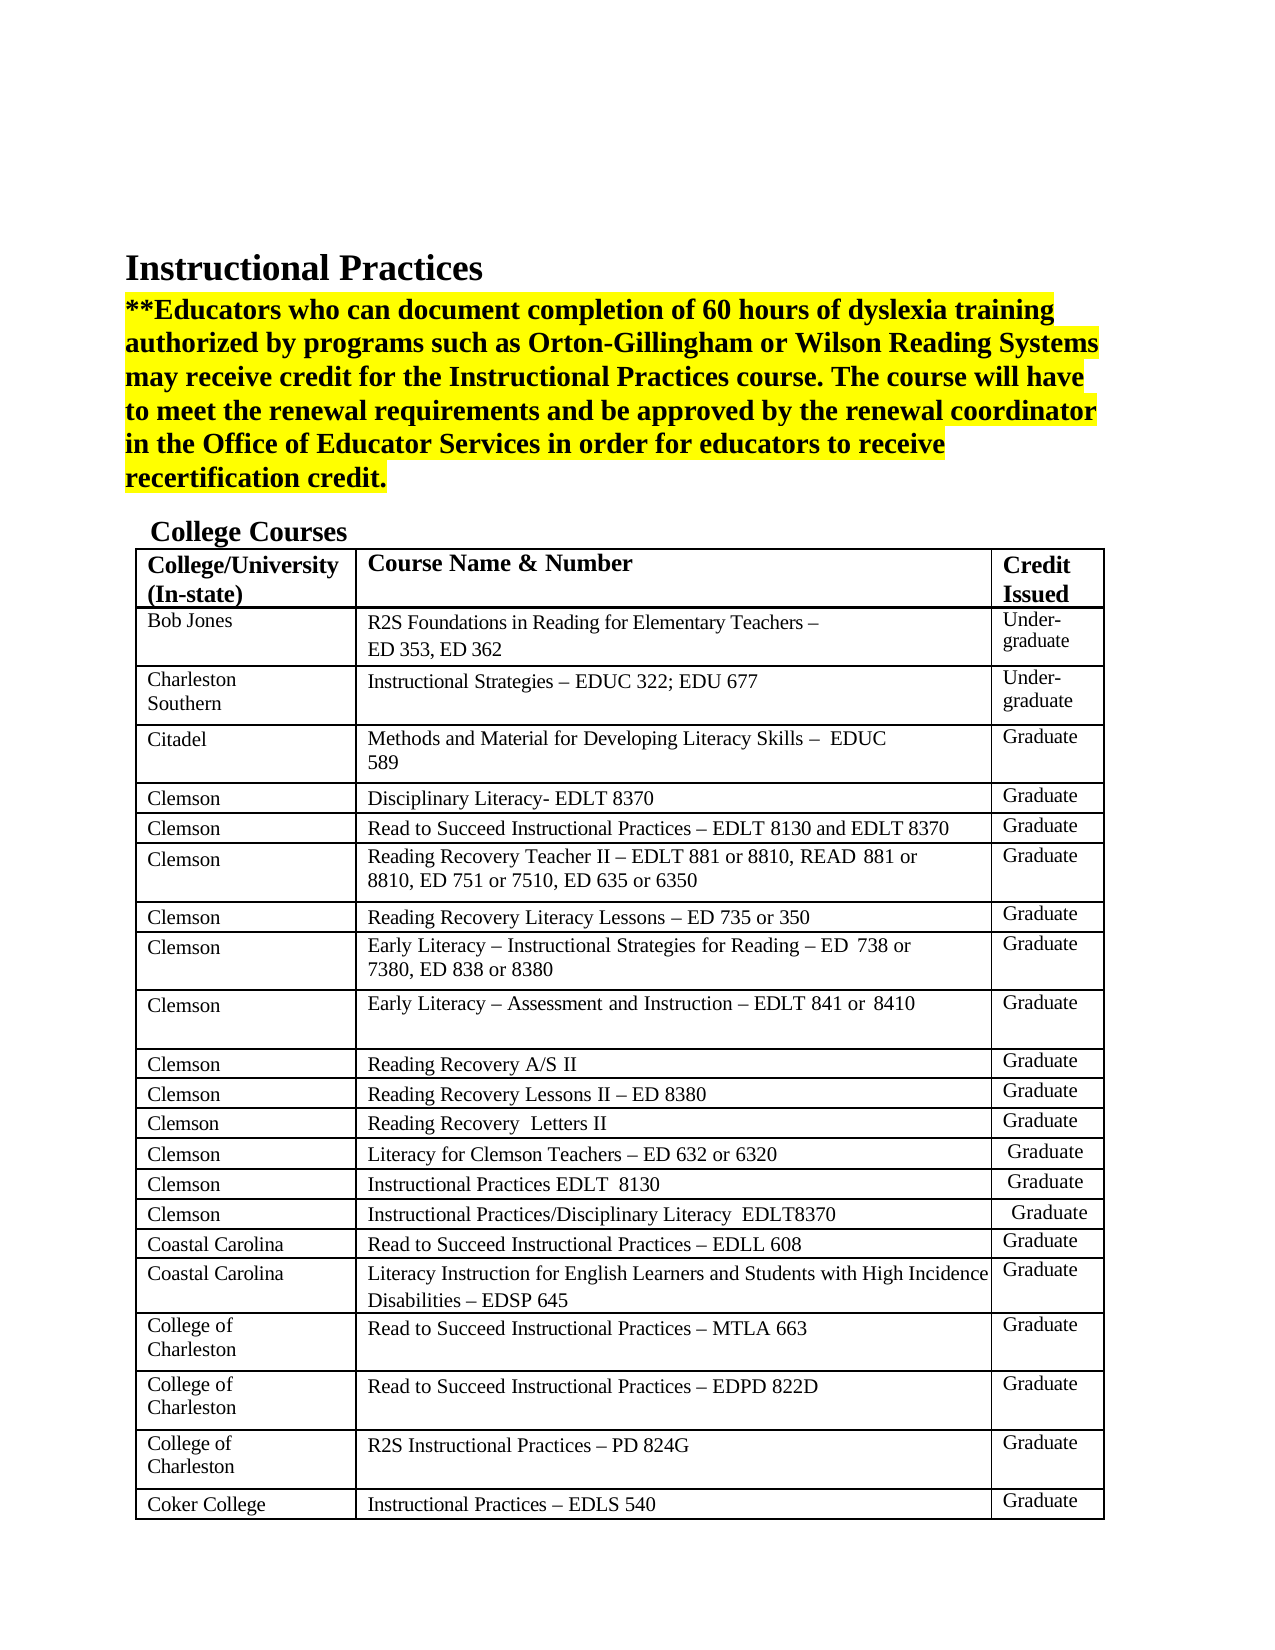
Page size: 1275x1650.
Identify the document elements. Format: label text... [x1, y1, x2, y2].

table_cell Reading Recovery Letters II [357, 1109, 991, 1137]
table_cell Instructional Practices EDLT 8130 [357, 1170, 991, 1197]
table_cell Clemson [137, 784, 355, 812]
table_cell Reading Recovery Lessons II – ED 8380 [357, 1079, 991, 1107]
table_cell Under- graduate [992, 667, 1103, 723]
table_cell Clemson [137, 1139, 355, 1167]
table_cell Instructional Strategies – EDUC 322; EDU 677 [357, 667, 991, 723]
table_cell Graduate [992, 844, 1103, 901]
table_cell Citadel [137, 726, 355, 782]
table_cell Clemson [137, 1079, 355, 1107]
table_cell Coker College [137, 1490, 355, 1517]
text College Courses [150, 514, 1114, 548]
table_cell Graduate [992, 1314, 1103, 1370]
table_cell R2S Foundations in Reading for Elementary Teachers – ED 353, ED 362 [357, 609, 991, 665]
table_cell Graduate [992, 814, 1103, 842]
table_cell Graduate [992, 1079, 1103, 1107]
table_cell Graduate [992, 1431, 1103, 1488]
table_cell Instructional Practices/Disciplinary Literacy EDLT8370 [357, 1200, 991, 1228]
table_cell Coastal Carolina [137, 1259, 355, 1312]
table_cell Early Literacy – Assessment and Instruction – EDLT 841 or 8410 [357, 991, 991, 1048]
table_cell College of Charleston [137, 1314, 355, 1370]
table_cell Graduate [992, 933, 1103, 989]
table_cell Clemson [137, 1050, 355, 1077]
table_cell Clemson [137, 903, 355, 931]
table_cell Read to Succeed Instructional Practices – EDLT 8130 and EDLT 8370 [357, 814, 991, 842]
table_cell Graduate [992, 784, 1103, 812]
table_cell Clemson [137, 991, 355, 1048]
table_cell R2S Instructional Practices – PD 824G [357, 1431, 991, 1488]
table_cell Graduate [992, 1050, 1103, 1077]
table_cell Disciplinary Literacy- EDLT 8370 [357, 784, 991, 812]
table_cell College of Charleston [137, 1431, 355, 1488]
table_cell Reading Recovery Literacy Lessons – ED 735 or 350 [357, 903, 991, 931]
table_header College/University (In-state) [137, 550, 355, 606]
table_cell Read to Succeed Instructional Practices – EDLL 608 [357, 1230, 991, 1257]
table_cell Graduate [992, 991, 1103, 1048]
table_cell Graduate [992, 1109, 1103, 1137]
table_cell Clemson [137, 1109, 355, 1137]
table_cell Graduate [992, 1490, 1103, 1517]
table_cell Graduate [992, 1170, 1103, 1197]
table_cell Graduate [992, 1259, 1103, 1312]
table_cell Read to Succeed Instructional Practices – EDPD 822D [357, 1372, 991, 1429]
table_cell Coastal Carolina [137, 1230, 355, 1257]
table_cell Graduate [992, 1139, 1103, 1167]
table_header Credit Issued [992, 550, 1103, 606]
table_cell Methods and Material for Developing Literacy Skills – EDUC 589 [357, 726, 991, 782]
table_cell Reading Recovery Teacher II – EDLT 881 or 8810, READ 881 or 8810, ED 751 or 7510, ED 635 or 6350 [357, 844, 991, 901]
table_cell Graduate [992, 1200, 1103, 1228]
table_cell Graduate [992, 903, 1103, 931]
table_cell Literacy for Clemson Teachers – ED 632 or 6320 [357, 1139, 991, 1167]
subtitle **Educators who can document completion of 60 hours of dyslexia training authorized by programs such as Orton-Gillingham or Wilson Reading Systems may receive credit for the Instructional Practices course. The course will have to meet the renewal requirements and be approved by the renewal coordinator in the Office of Educator Services in order for educators to receive recertification credit. [387, 292, 1114, 493]
table_header Course Name & Number [357, 550, 991, 606]
subtitle Instructional Practices [125, 245, 1114, 288]
table_cell Early Literacy – Instructional Strategies for Reading – ED 738 or 7380, ED 838 or 8380 [357, 933, 991, 989]
table_cell Clemson [137, 1170, 355, 1197]
table_cell Clemson [137, 933, 355, 989]
table_cell Bob Jones [137, 609, 355, 665]
table_cell Clemson [137, 1200, 355, 1228]
table_cell Clemson [137, 844, 355, 901]
table_cell Literacy Instruction for English Learners and Students with High Incidence Disabilities – EDSP 645 [357, 1259, 991, 1312]
table_cell Graduate [992, 1372, 1103, 1429]
table_cell Charleston Southern [137, 667, 355, 723]
table_cell Clemson [137, 814, 355, 842]
table_cell Read to Succeed Instructional Practices – MTLA 663 [357, 1314, 991, 1370]
table_cell Graduate [992, 1230, 1103, 1257]
table_cell Graduate [992, 726, 1103, 782]
table_cell Reading Recovery A/S II [357, 1050, 991, 1077]
table_cell Instructional Practices – EDLS 540 [357, 1490, 991, 1517]
table_cell Under- graduate [992, 609, 1103, 665]
table_cell College of Charleston [137, 1372, 355, 1429]
